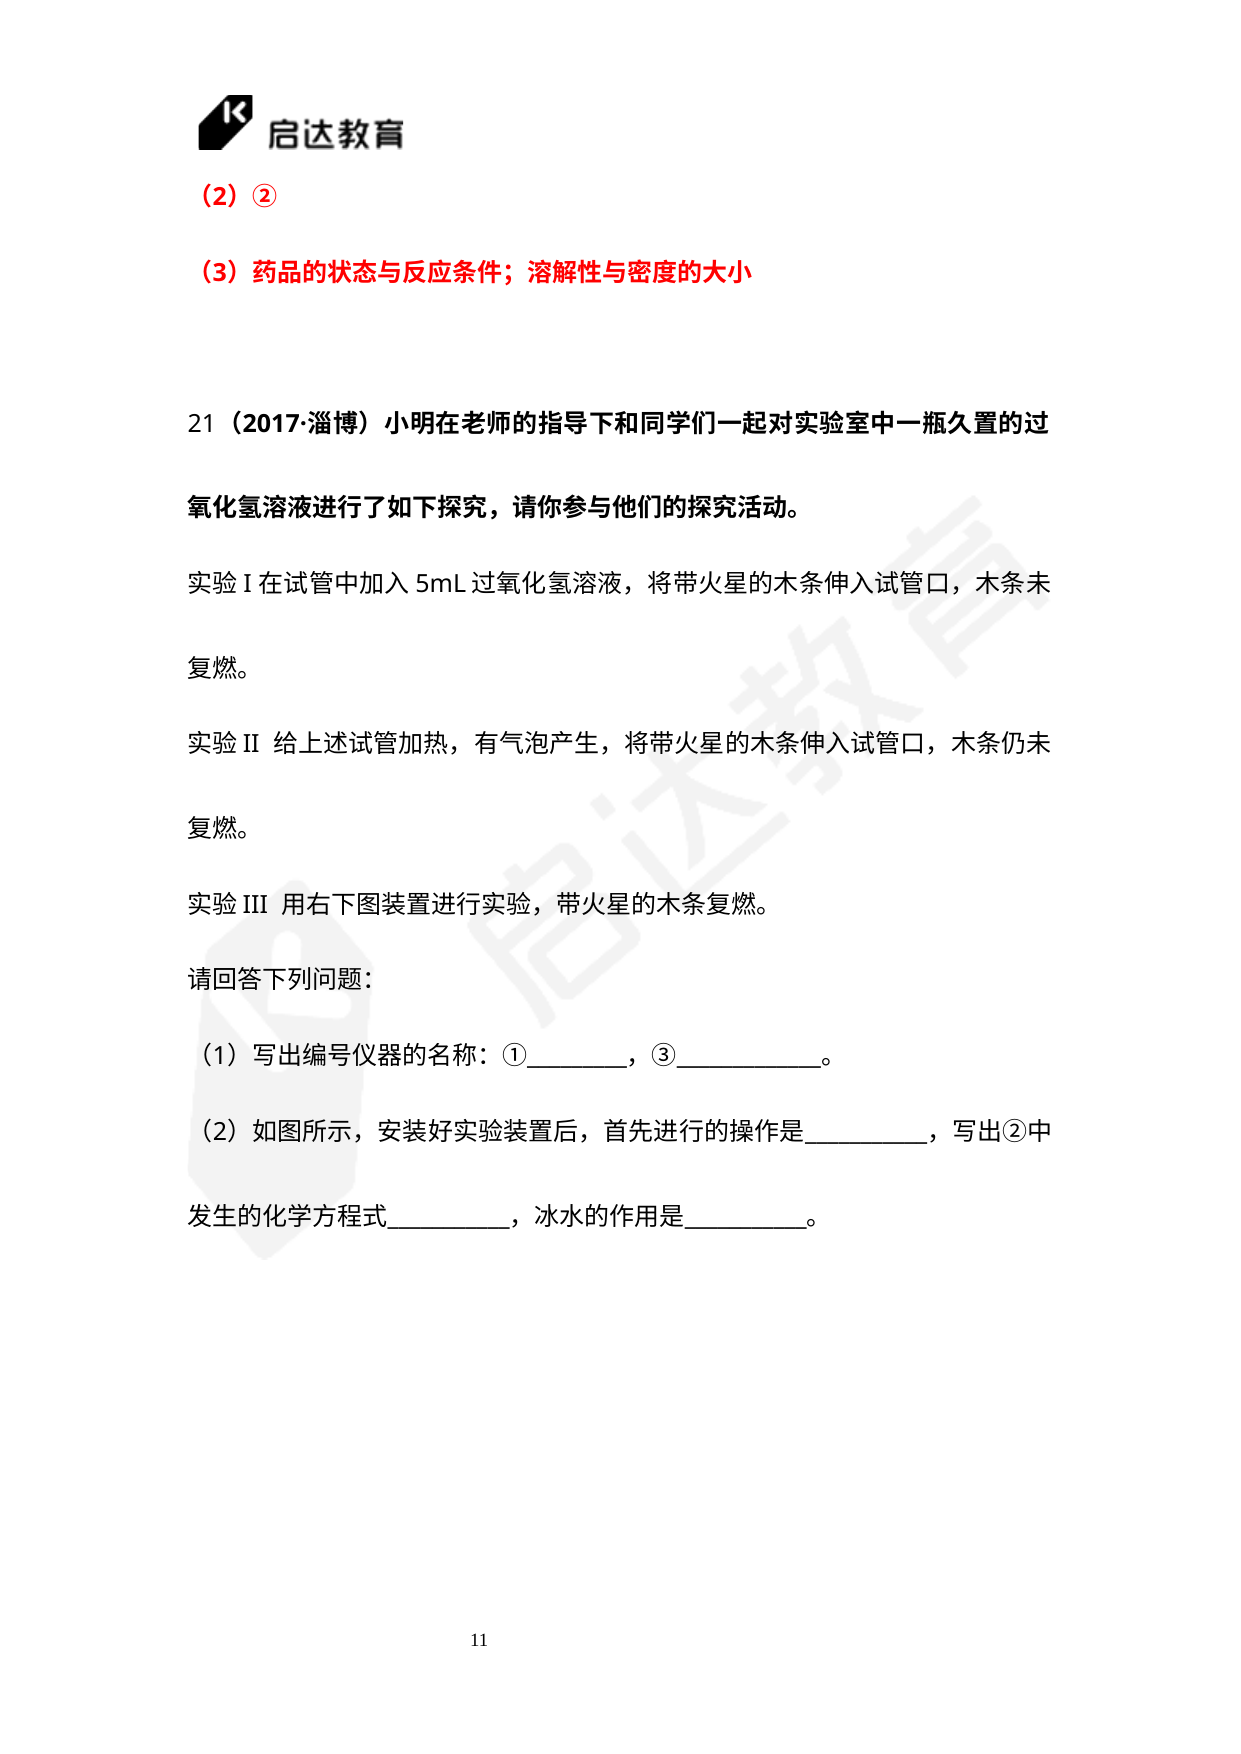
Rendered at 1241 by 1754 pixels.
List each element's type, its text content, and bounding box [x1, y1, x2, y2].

text （3）药品的状态与反应条件；溶解性与密度的大小 [187, 238, 1053, 303]
text 21（2017·淄博）小明在老师的指导下和同学们一起对实验室中一瓶久置的过氧化氢溶液进行了如下探究，请你参与他们的探究活动。 [187, 389, 1053, 538]
text （1）写出编号仪器的名称：①_________，③_____________。 [187, 1021, 1053, 1086]
text 实验I 在试管中加入5mL过氧化氢溶液，将带火星的木条伸入试管口，木条未复燃。 [187, 549, 1053, 699]
picture [198, 95, 404, 150]
text 请回答下列问题： [187, 946, 1053, 1011]
text （2）如图所示，安装好实验装置后，首先进行的操作是___________，写出②中发生的化学方程式___________，冰水的作用是___________。 [187, 1097, 1053, 1247]
text 实验II 给上述试管加热，有气泡产生，将带火星的木条伸入试管口，木条仍未复燃。 [187, 709, 1053, 859]
text 实验III 用右下图装置进行实验，带火星的木条复燃。 [187, 870, 1053, 935]
text （2）② [187, 162, 1053, 227]
